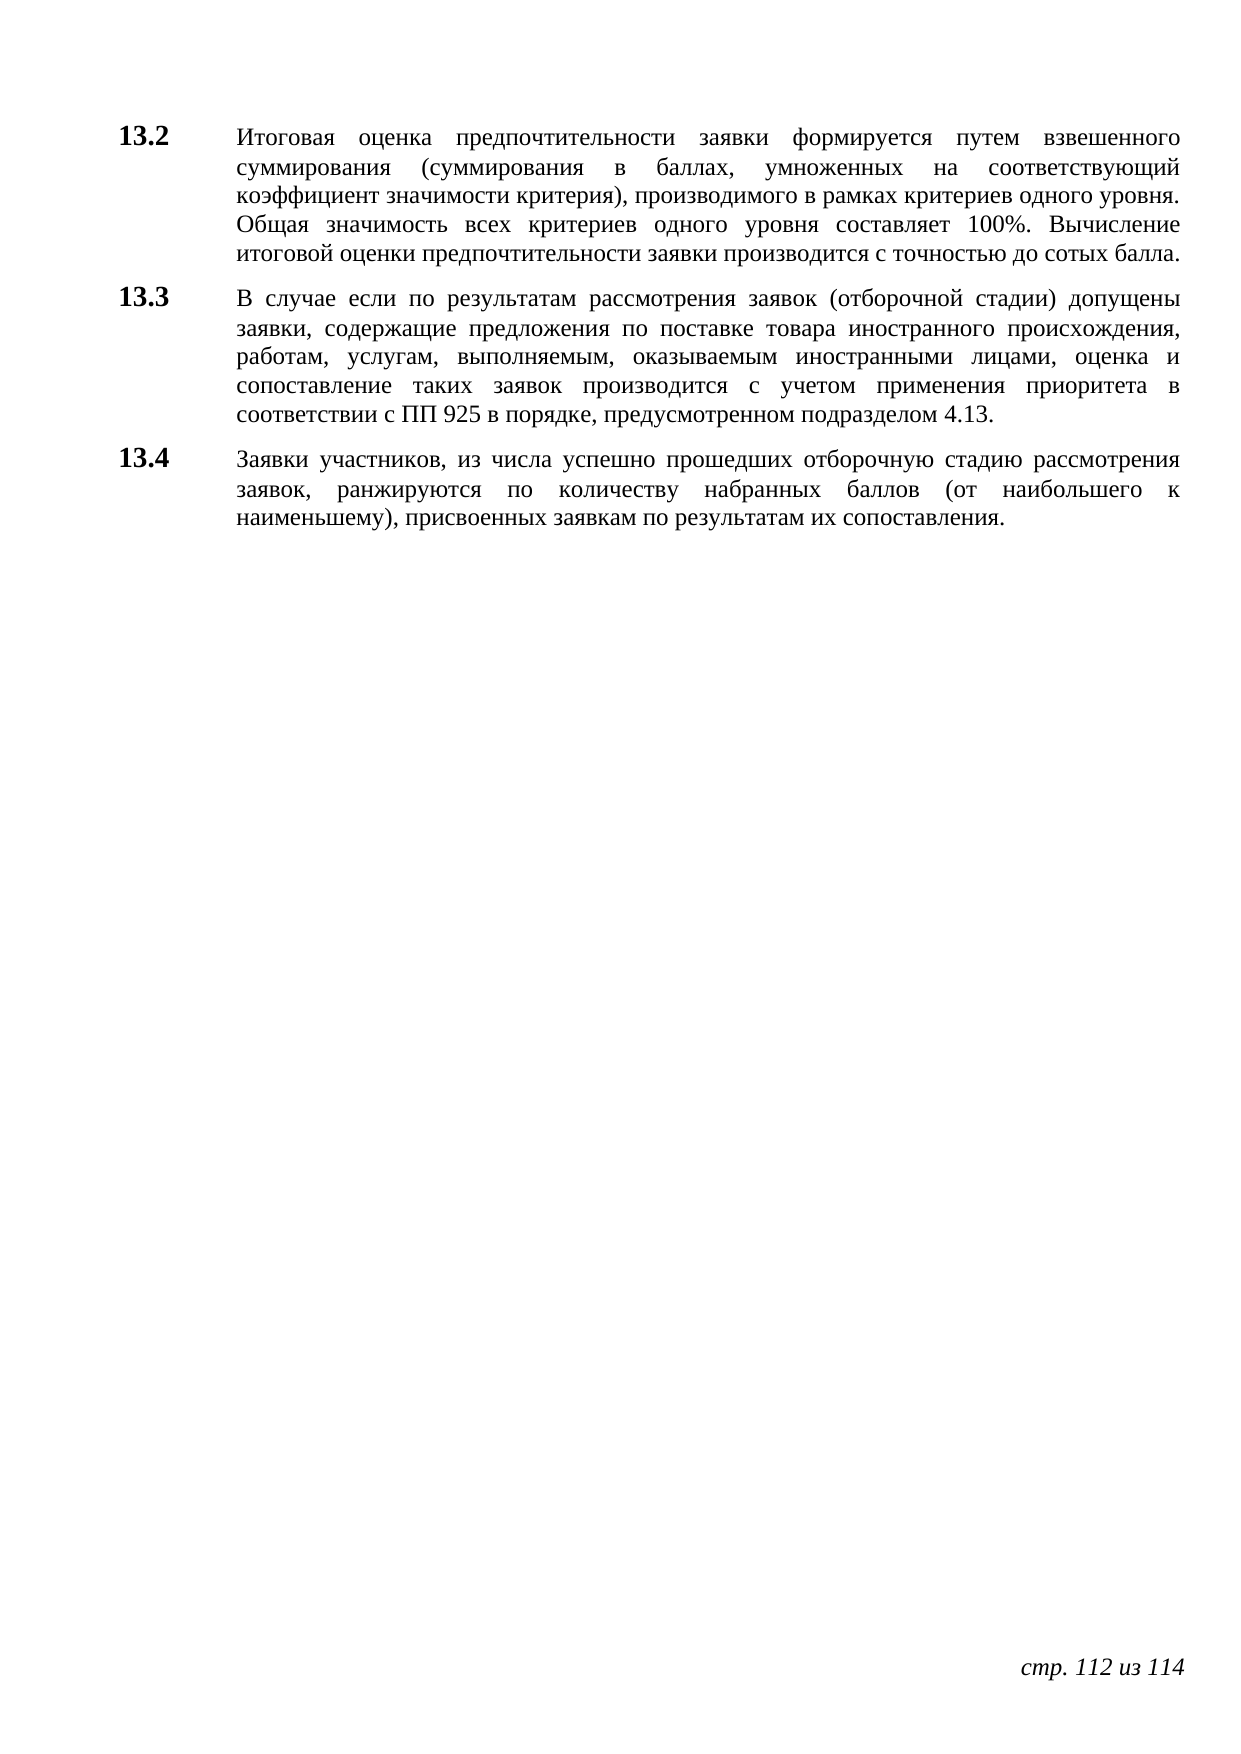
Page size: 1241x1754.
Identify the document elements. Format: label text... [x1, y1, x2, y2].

list Заявки участников, из числа успешно прошедших отборочную стадию рассмотрения заявок, ранжируются по количеству набранных баллов (от наибольшего к наименьшему), присвоенных заявкам по результатам их сопоставления. [118, 440, 1181, 531]
list Итоговая оценка предпочтительности заявки формируется путем взвешенного суммирования (суммирования в баллах, умноженных на соответствующий коэффициент значимости критерия), производимого в рамках критериев одного уровня. Общая значимость всех критериев одного уровня составляет 100%. Вычисление итоговой оценки предпочтительности заявки производится с точностью до сотых балла. [118, 118, 1181, 267]
list В случае если по результатам рассмотрения заявок (отборочной стадии) допущены заявки, содержащие предложения по поставке товара иностранного происхождения, работам, услугам, выполняемым, оказываемым иностранными лицами, оценка и сопоставление таких заявок производится с учетом применения приоритета в соответствии с ПП 925 в порядке, предусмотренном подразделом 4.13. [118, 279, 1181, 428]
